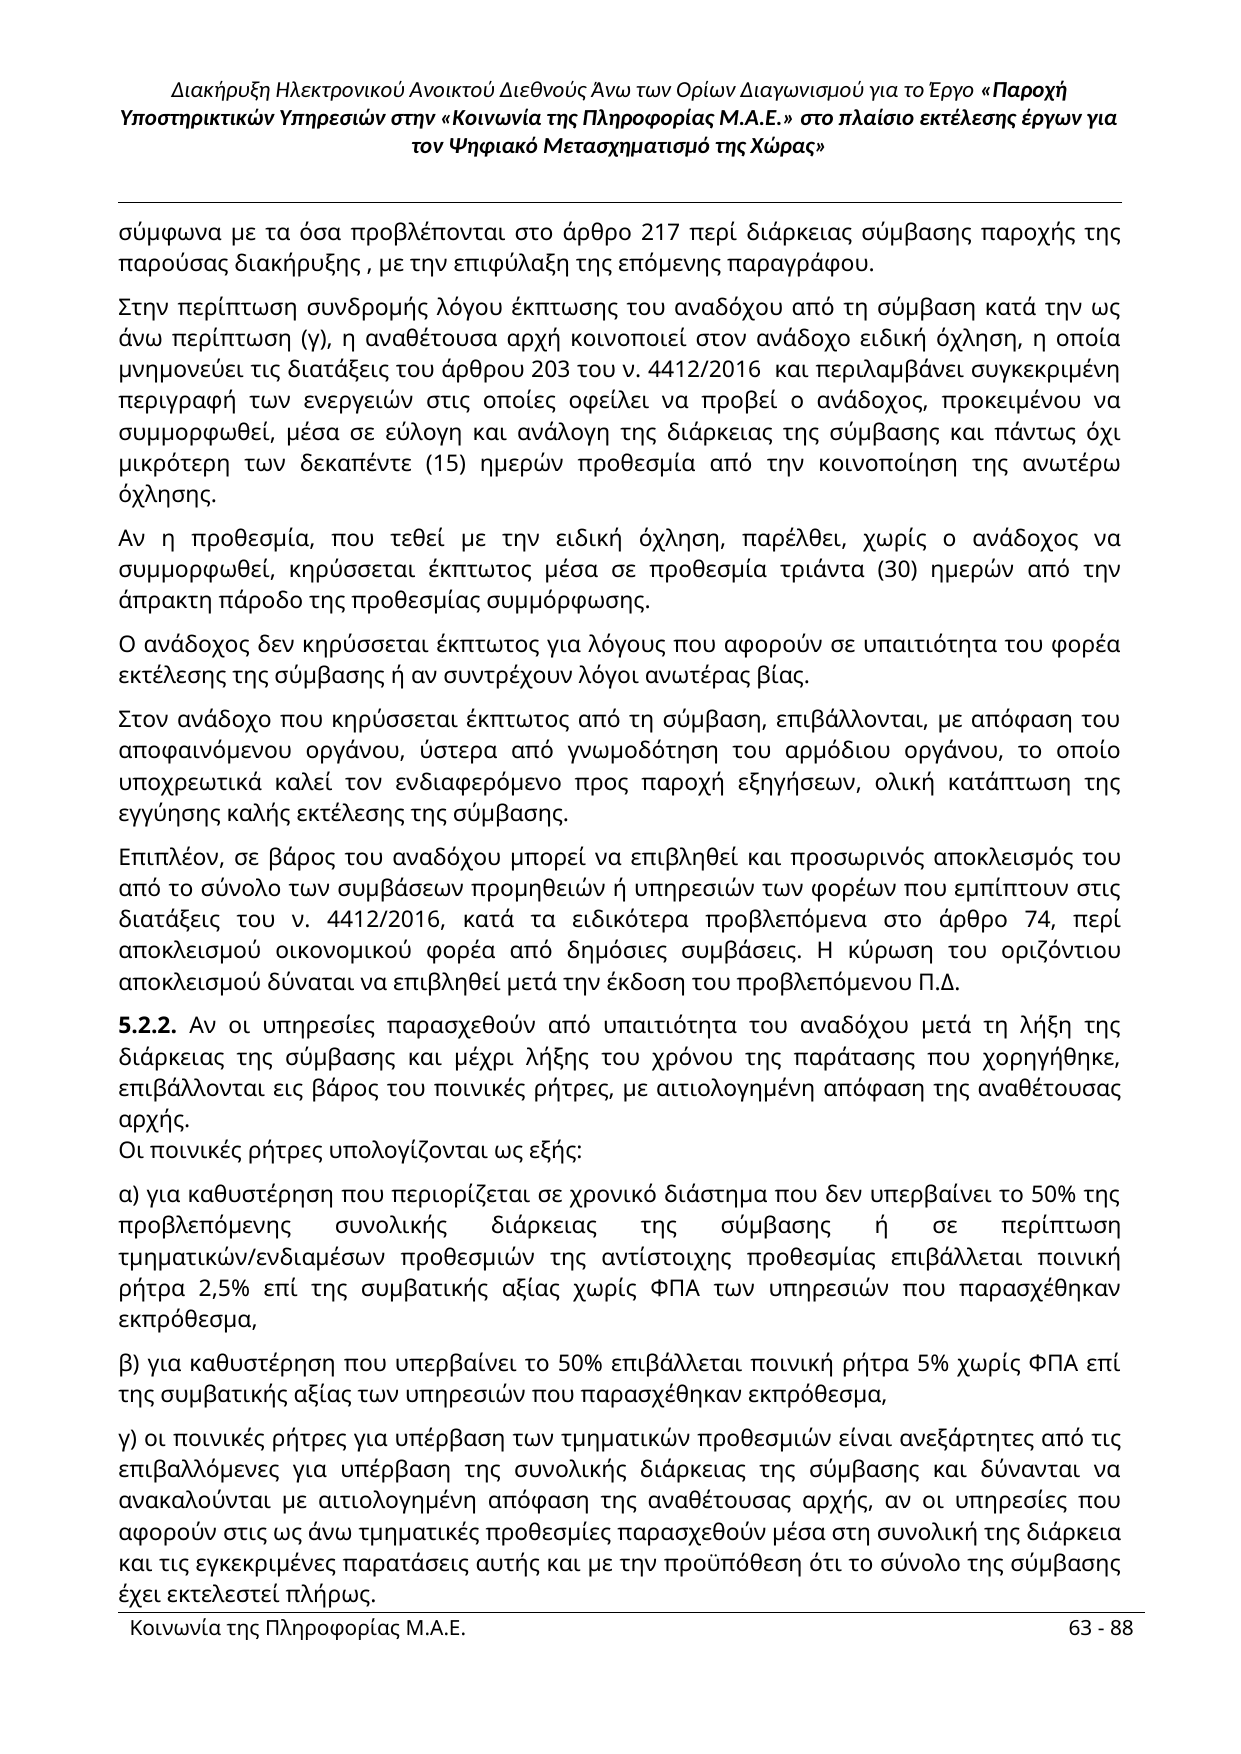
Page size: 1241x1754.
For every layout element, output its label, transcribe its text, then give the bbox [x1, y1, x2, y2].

text Ο ανάδοχος δεν κηρύσσεται έκπτωτος για λόγους που αφορούν σε υπαιτιότητα του φορέα εκτέλεσης της σύμβασης ή αν συντρέχουν λόγοι ανωτέρας βίας. [118, 628, 1122, 691]
text Οι ποινικές ρήτρες υπολογίζονται ως εξής: [118, 1134, 1122, 1166]
text α) για καθυστέρηση που περιορίζεται σε χρονικό διάστημα που δεν υπερβαίνει το 50% της προβλεπόμενης συνολικής διάρκειας της σύμβασης ή σε περίπτωση τμηματικών/ενδιαμέσων προθεσμιών της αντίστοιχης προθεσμίας επιβάλλεται ποινική ρήτρα 2,5% επί της συμβατικής αξίας χωρίς ΦΠΑ των υπηρεσιών που παρασχέθηκαν εκπρόθεσμα, [118, 1178, 1122, 1334]
text Επιπλέον, σε βάρος του αναδόχου μπορεί να επιβληθεί και προσωρινός αποκλεισμός του από το σύνολο των συμβάσεων προμηθειών ή υπηρεσιών των φορέων που εμπίπτουν στις διατάξεις του ν. 4412/2016, κατά τα ειδικότερα προβλεπόμενα στο άρθρο 74, περί αποκλεισμού οικονομικού φορέα από δημόσιες συμβάσεις. Η κύρωση του οριζόντιου αποκλεισμού δύναται να επιβληθεί μετά την έκδοση του προβλεπόμενου Π.Δ. [118, 841, 1122, 997]
text γ) οι ποινικές ρήτρες για υπέρβαση των τμηματικών προθεσμιών είναι ανεξάρτητες από τις επιβαλλόμενες για υπέρβαση της συνολικής διάρκειας της σύμβασης και δύνανται να ανακαλούνται με αιτιολογημένη απόφαση της αναθέτουσας αρχής, αν οι υπηρεσίες που αφορούν στις ως άνω τμηματικές προθεσμίες παρασχεθούν μέσα στη συνολική της διάρκεια και τις εγκεκριμένες παρατάσεις αυτής και με την προϋπόθεση ότι το σύνολο της σύμβασης έχει εκτελεστεί πλήρως. [118, 1422, 1122, 1609]
text Αν η προθεσμία, που τεθεί με την ειδική όχληση, παρέλθει, χωρίς ο ανάδοχος να συμμορφωθεί, κηρύσσεται έκπτωτος μέσα σε προθεσμία τριάντα (30) ημερών από την άπρακτη πάροδο της προθεσμίας συμμόρφωσης. [118, 522, 1122, 616]
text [118, 216, 1122, 278]
text 5.2.2. Αν οι υπηρεσίες παρασχεθούν από υπαιτιότητα του αναδόχου μετά τη λήξη της διάρκειας της σύμβασης και μέχρι λήξης του χρόνου της παράτασης που χορηγήθηκε, επιβάλλονται εις βάρος του ποινικές ρήτρες, με αιτιολογημένη απόφαση της αναθέτουσας αρχής. [118, 1009, 1122, 1134]
text Στην περίπτωση συνδρομής λόγου έκπτωσης του αναδόχου από τη σύμβαση κατά την ως άνω περίπτωση (γ), η αναθέτουσα αρχή κοινοποιεί στον ανάδοχο ειδική όχληση, η οποία μνημονεύει τις διατάξεις του άρθρου 203 του ν. 4412/2016 και περιλαμβάνει συγκεκριμένη περιγραφή των ενεργειών στις οποίες οφείλει να προβεί ο ανάδοχος, προκειμένου να συμμορφωθεί, μέσα σε εύλογη και ανάλογη της διάρκειας της σύμβασης και πάντως όχι μικρότερη των δεκαπέντε (15) ημερών προθεσμία από την κοινοποίηση της ανωτέρω όχλησης. [118, 291, 1122, 509]
text Στον ανάδοχο που κηρύσσεται έκπτωτος από τη σύμβαση, επιβάλλονται, με απόφαση του αποφαινόμενου οργάνου, ύστερα από γνωμοδότηση του αρμόδιου οργάνου, το οποίο υποχρεωτικά καλεί τον ενδιαφερόμενο προς παροχή εξηγήσεων, ολική κατάπτωση της εγγύησης καλής εκτέλεσης της σύμβασης. [118, 703, 1122, 828]
text β) για καθυστέρηση που υπερβαίνει το 50% επιβάλλεται ποινική ρήτρα 5% χωρίς ΦΠΑ επί της συμβατικής αξίας των υπηρεσιών που παρασχέθηκαν εκπρόθεσμα, [118, 1347, 1122, 1409]
